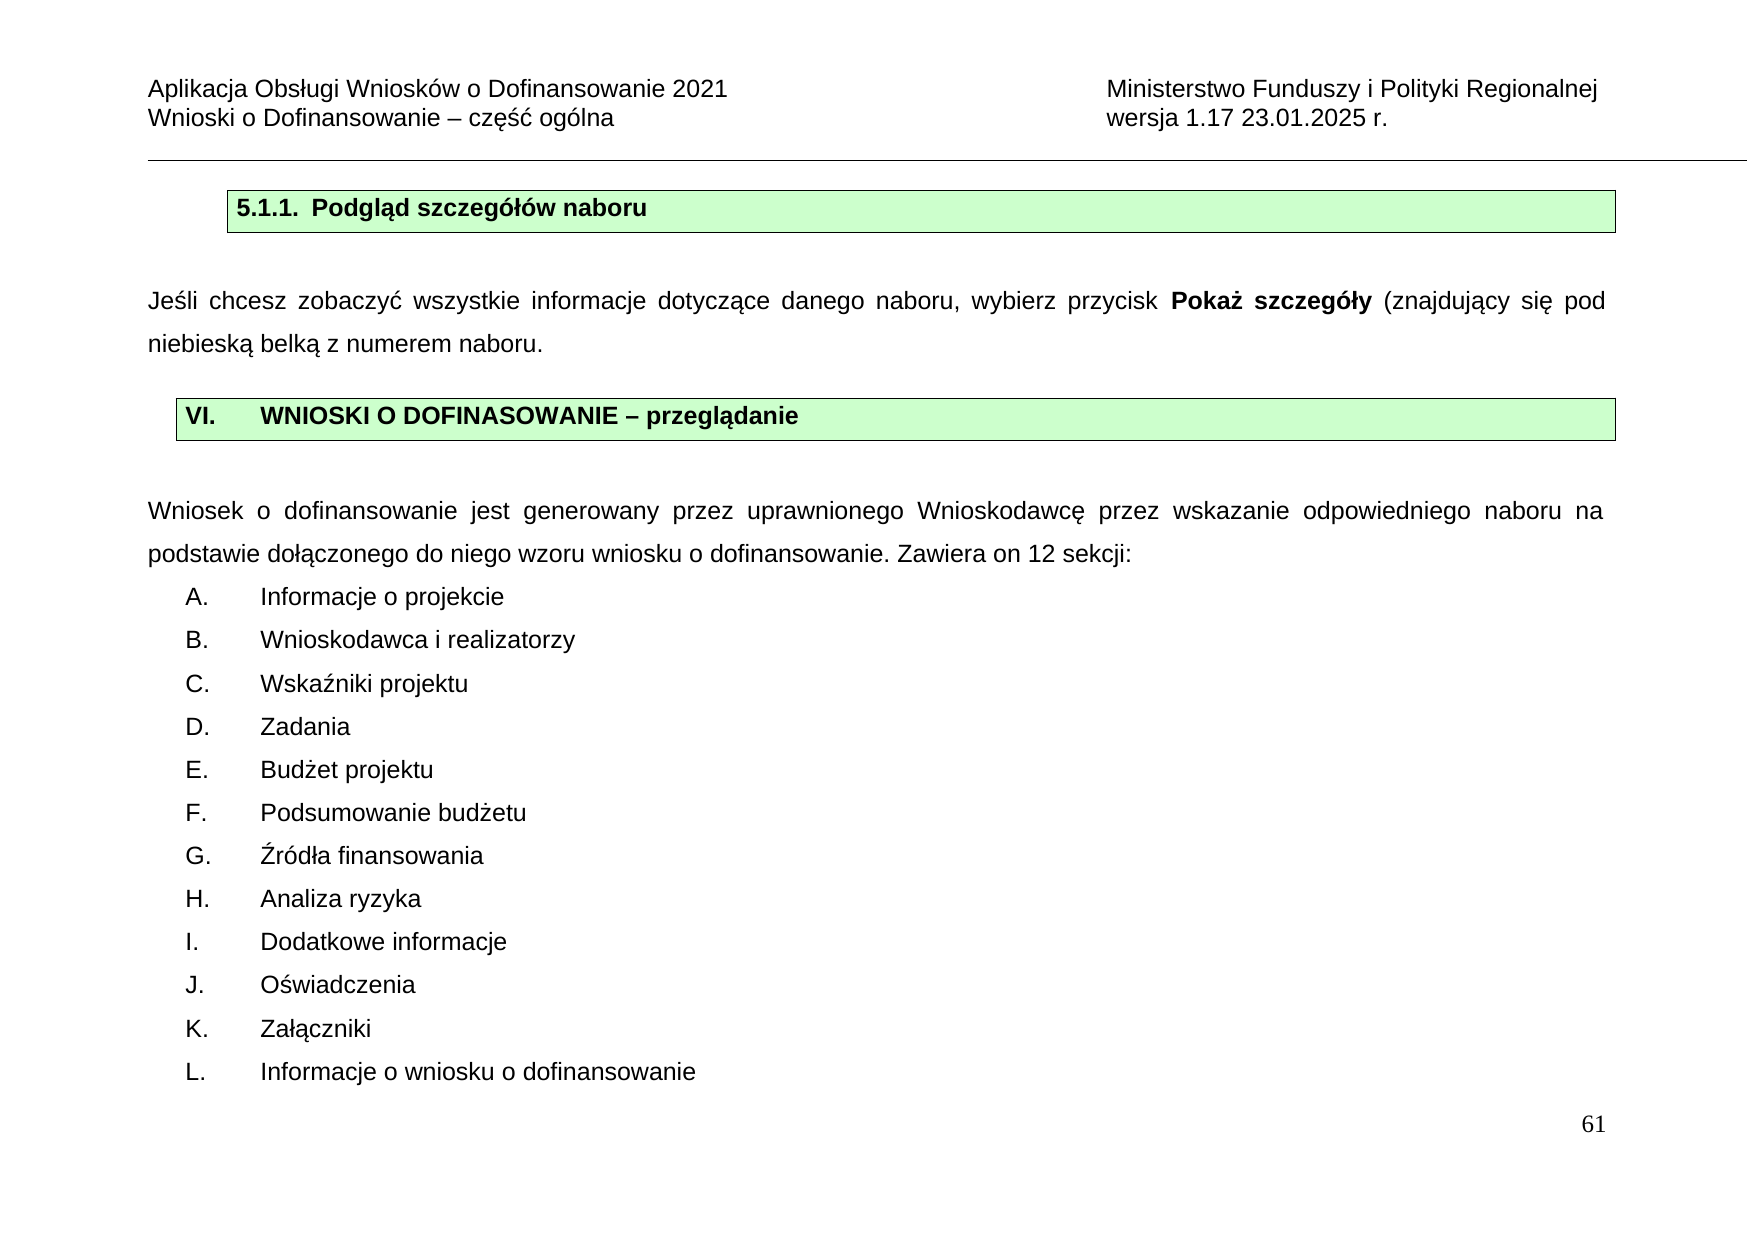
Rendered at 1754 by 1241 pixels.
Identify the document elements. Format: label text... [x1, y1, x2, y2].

list Zadania [185, 712, 1606, 740]
subtitle Podgląd szczegółów naboru [228, 191, 1615, 232]
list Dodatkowe informacje [185, 927, 1606, 956]
list Budżet projektu [185, 755, 1606, 783]
list Informacje o projekcie [185, 582, 1606, 611]
list Analiza ryzyka [185, 884, 1606, 913]
list Wnioskodawca i realizatorzy [185, 625, 1606, 654]
list Załączniki [185, 1013, 1606, 1042]
list Podsumowanie budżetu [185, 798, 1606, 827]
list Informacje o wniosku o dofinansowanie [185, 1057, 1606, 1085]
text Wniosek o dofinansowanie jest generowany przez uprawnionego Wnioskodawcę przez wskazanie odpowiedniego naboru na podstawie dołączonego do niego wzoru wniosku o dofinansowanie. Zawiera on 12 sekcji: [148, 496, 1606, 568]
subtitle WNIOSKI O DOFINASOWANIE – przeglądanie [177, 399, 1615, 440]
list Oświadczenia [185, 970, 1606, 999]
list Źródła finansowania [185, 841, 1606, 870]
text Jeśli chcesz zobaczyć wszystkie informacje dotyczące danego naboru, wybierz przycisk Pokaż szczegóły (znajdujący się pod niebieską belką z numerem naboru. [148, 286, 1606, 358]
list Wskaźniki projektu [185, 668, 1606, 697]
